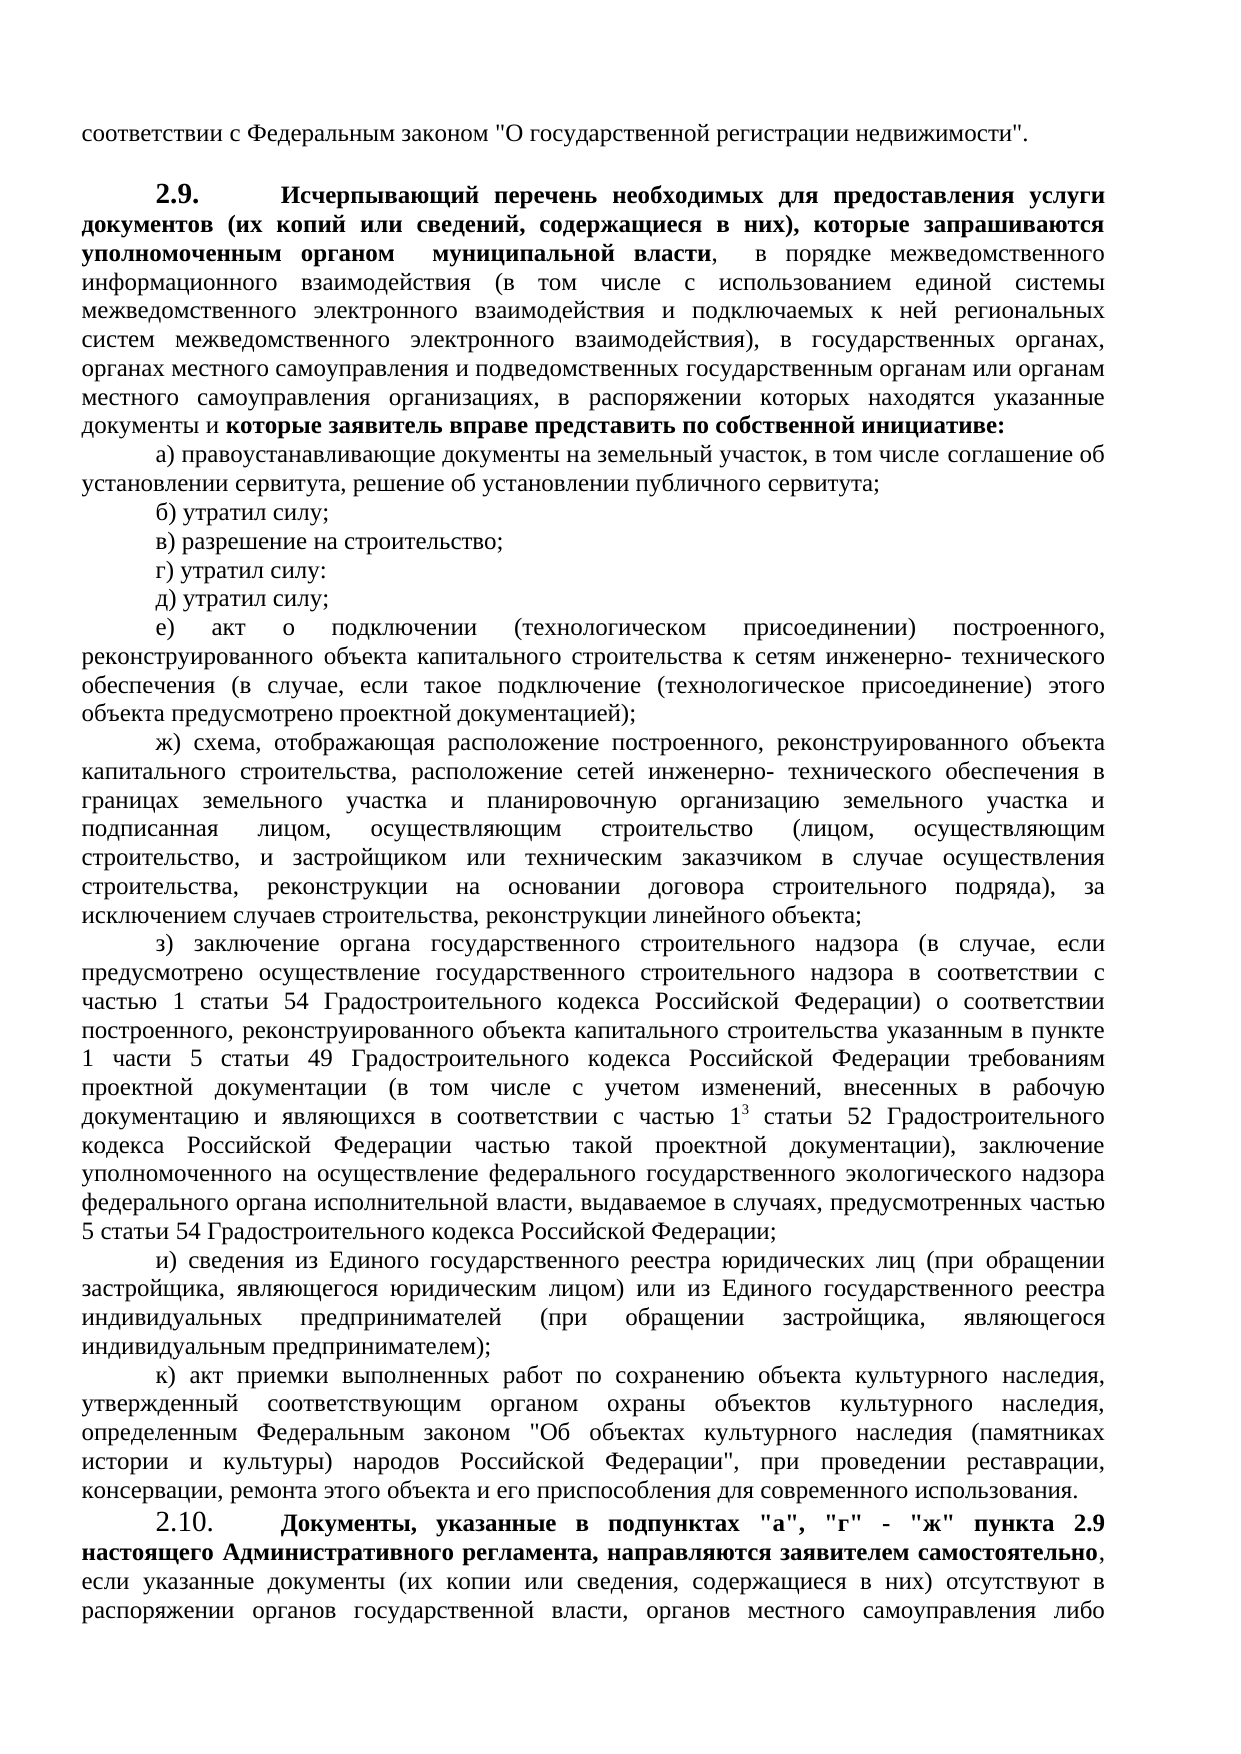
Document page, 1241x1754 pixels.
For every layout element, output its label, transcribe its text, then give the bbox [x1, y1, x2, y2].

text ж) схема, отображающая расположение построенного, реконструированного объекта капитального строительства, расположение сетей инженерно- технического обеспечения в границах земельного участка и планировочную организацию земельного участка и подписанная лицом, осуществляющим строительство (лицом, осуществляющим строительство, и застройщиком или техническим заказчиком в случае осуществления строительства, реконструкции на основании договора строительного подряда), за исключением случаев строительства, реконструкции линейного объекта; [81, 727, 1105, 928]
text д) утратил силу; [81, 583, 1105, 612]
text к) акт приемки выполненных работ по сохранению объекта культурного наследия, утвержденный соответствующим органом охраны объектов культурного наследия, определенным Федеральным законом "Об объектах культурного наследия (памятниках истории и культуры) народов Российской Федерации", при проведении реставрации, консервации, ремонта этого объекта и его приспособления для современного использования. [81, 1360, 1105, 1503]
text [81, 118, 1105, 147]
text и) сведения из Единого государственного реестра юридических лиц (при обращении застройщика, являющегося юридическим лицом) или из Единого государственного реестра индивидуальных предпринимателей (при обращении застройщика, являющегося индивидуальным предпринимателем); [81, 1245, 1105, 1360]
list Исчерпывающий перечень необходимых для предоставления услуги документов (их копий или сведений, содержащиеся в них), которые запрашиваются уполномоченным органом муниципальной власти, в порядке межведомственного информационного взаимодействия (в том числе с использованием единой системы межведомственного электронного взаимодействия и подключаемых к ней региональных систем межведомственного электронного взаимодействия), в государственных органах, органах местного самоуправления и подведомственных государственным органам или органам местного самоуправления организациях, в распоряжении которых находятся указанные документы и которые заявитель вправе представить по собственной инициативе: [81, 176, 1105, 439]
text з) заключение органа государственного строительного надзора (в случае, если предусмотрено осуществление государственного строительного надзора в соответствии с частью 1 статьи 54 Градостроительного кодекса Российской Федерации) о соответствии построенного, реконструированного объекта капитального строительства указанным в пункте 1 части 5 статьи 49 Градостроительного кодекса Российской Федерации требованиям проектной документации (в том числе с учетом изменений, внесенных в рабочую документацию и являющихся в соответствии с частью 13 статьи 52 Градостроительного кодекса Российской Федерации частью такой проектной документации), заключение уполномоченного на осуществление федерального государственного экологического надзора федерального органа исполнительной власти, выдаваемое в случаях, предусмотренных частью 5 статьи 54 Градостроительного кодекса Российской Федерации; [81, 928, 1105, 1245]
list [81, 1504, 1105, 1623]
text б) утратил силу; [81, 497, 1105, 526]
text в) разрешение на строительство; [81, 526, 1105, 555]
text г) утратил силу: [81, 555, 1105, 583]
text е) акт о подключении (технологическом присоединении) построенного, реконструированного объекта капитального строительства к сетям инженерно- технического обеспечения (в случае, если такое подключение (технологическое присоединение) этого объекта предусмотрено проектной документацией); [81, 612, 1105, 727]
text а) правоустанавливающие документы на земельный участок, в том числе соглашение об установлении сервитута, решение об установлении публичного сервитута; [81, 439, 1105, 497]
